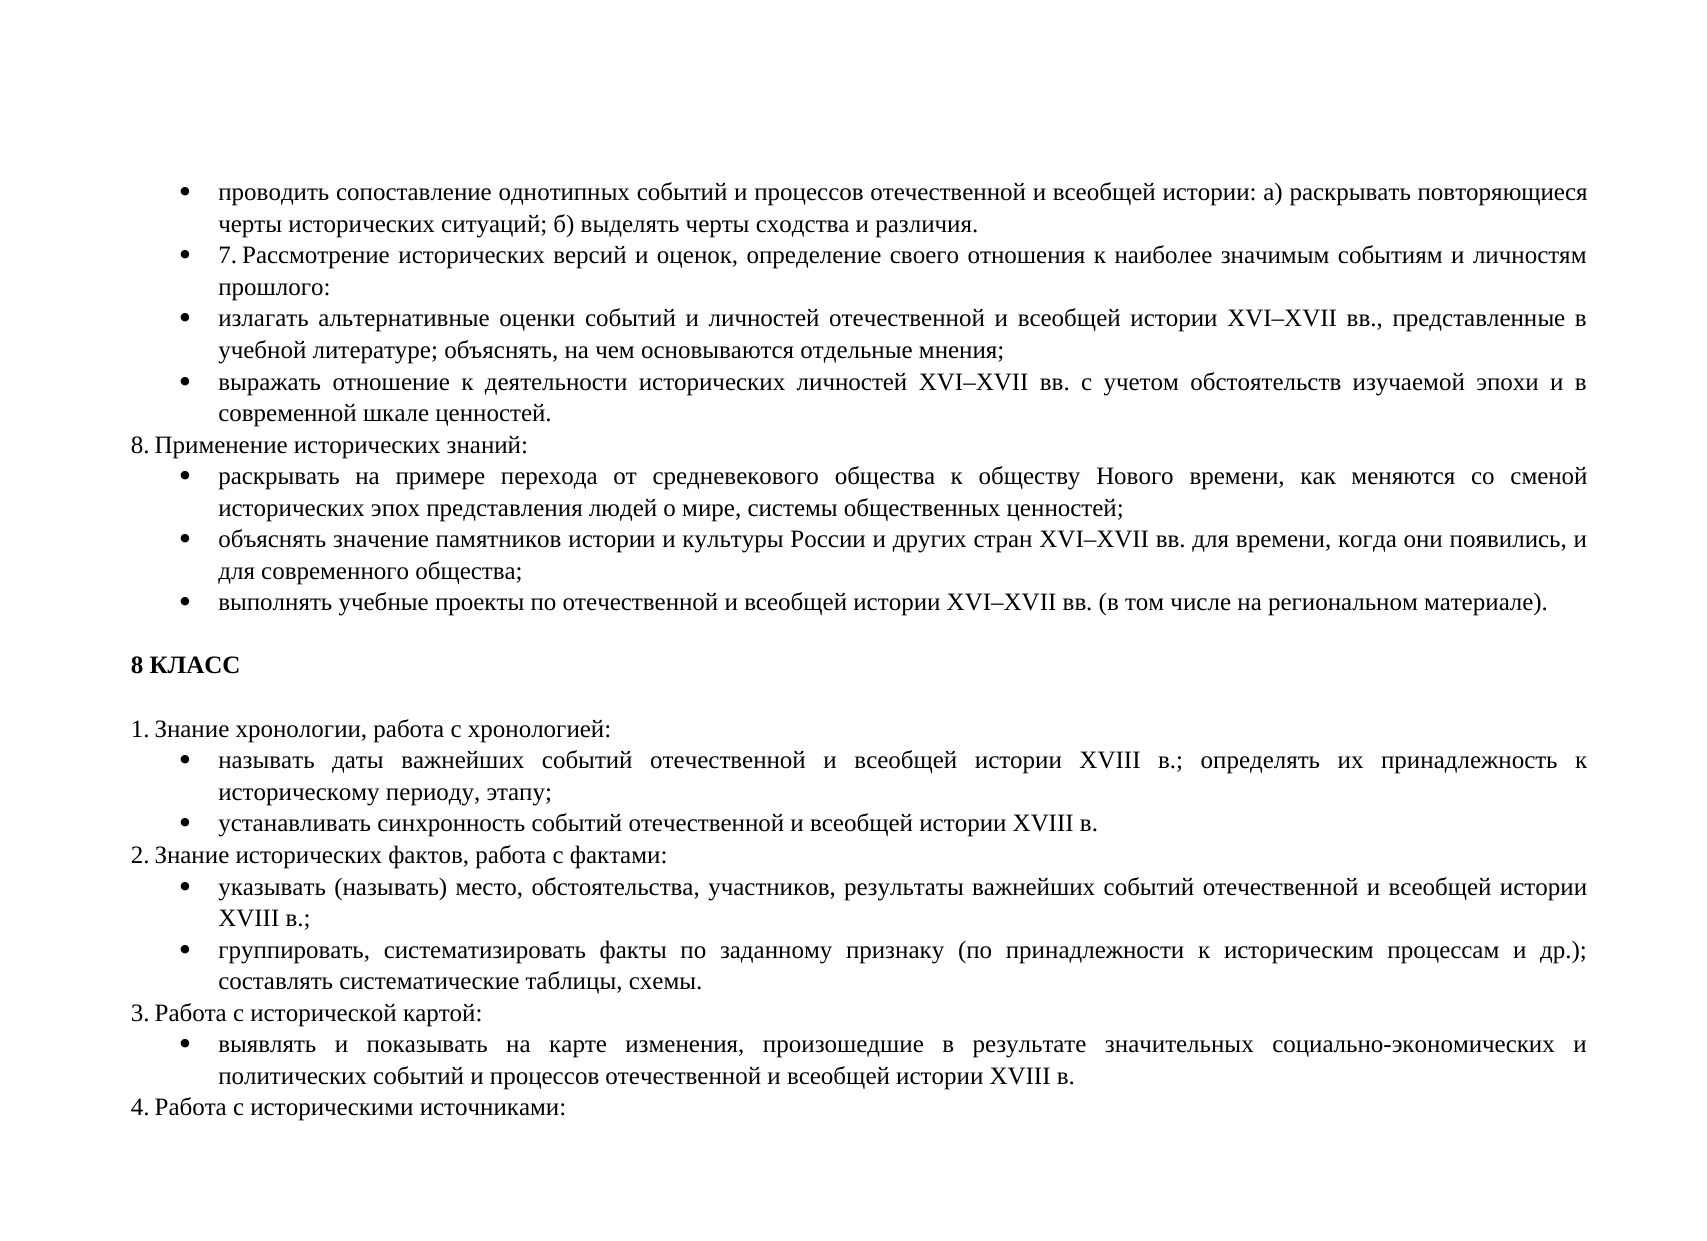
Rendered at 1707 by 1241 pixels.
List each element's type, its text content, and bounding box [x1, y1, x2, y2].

list устанавливать синхронность событий отечественной и всеобщей истории XVIII в. [181, 808, 1588, 837]
list объяснять значение памятников истории и культуры России и других стран XVI–XVII вв. для времени, когда они появились, и для современного общества; [181, 524, 1588, 585]
list называть даты важнейших событий отечественной и всеобщей истории XVIII в.; определять их принадлежность к историческому периоду, этапу; [181, 745, 1588, 806]
list выполнять учебные проекты по отечественной и всеобщей истории XVI–XVII вв. (в том числе на региональном материале). [181, 587, 1588, 616]
list указывать (называть) место, обстоятельства, участников, результаты важнейших событий отечественной и всеобщей истории XVIII в.; [181, 872, 1588, 932]
text 8 КЛАСС [131, 651, 1588, 679]
list группировать, систематизировать факты по заданному признаку (по принадлежности к историческим процессам и др.); составлять систематические таблицы, схемы. [181, 935, 1588, 995]
text 2. Знание исторических фактов, работа с фактами: [131, 840, 1588, 869]
text 8. Применение исторических знаний: [131, 430, 1588, 458]
list излагать альтернативные оценки событий и личностей отечественной и всеобщей истории XVI–XVII вв., представленные в учебной литературе; объяснять, на чем основываются отдельные мнения; [181, 303, 1588, 364]
text 4. Работа с историческими источниками: [131, 1092, 1588, 1121]
list проводить сопоставление однотипных событий и процессов отечественной и всеобщей истории: а) раскрывать повторяющиеся черты исторических ситуаций; б) выделять черты сходства и различия. [181, 177, 1588, 237]
text 3. Работа с исторической картой: [131, 998, 1588, 1027]
list выявлять и показывать на карте изменения, произошедшие в результате значительных социально-экономических и политических событий и процессов отечественной и всеобщей истории XVIII в. [181, 1029, 1588, 1090]
text 1. Знание хронологии, работа с хронологией: [131, 714, 1588, 742]
list 7. Рассмотрение исторических версий и оценок, определение своего отношения к наиболее значимым событиям и личностям прошлого: [181, 240, 1588, 301]
list выражать отношение к деятельности исторических личностей XVI–XVII вв. с учетом обстоятельств изучаемой эпохи и в современной шкале ценностей. [181, 367, 1588, 427]
list раскрывать на примере перехода от средневекового общества к обществу Нового времени, как меняются со сменой исторических эпох представления людей о мире, системы общественных ценностей; [181, 461, 1588, 522]
